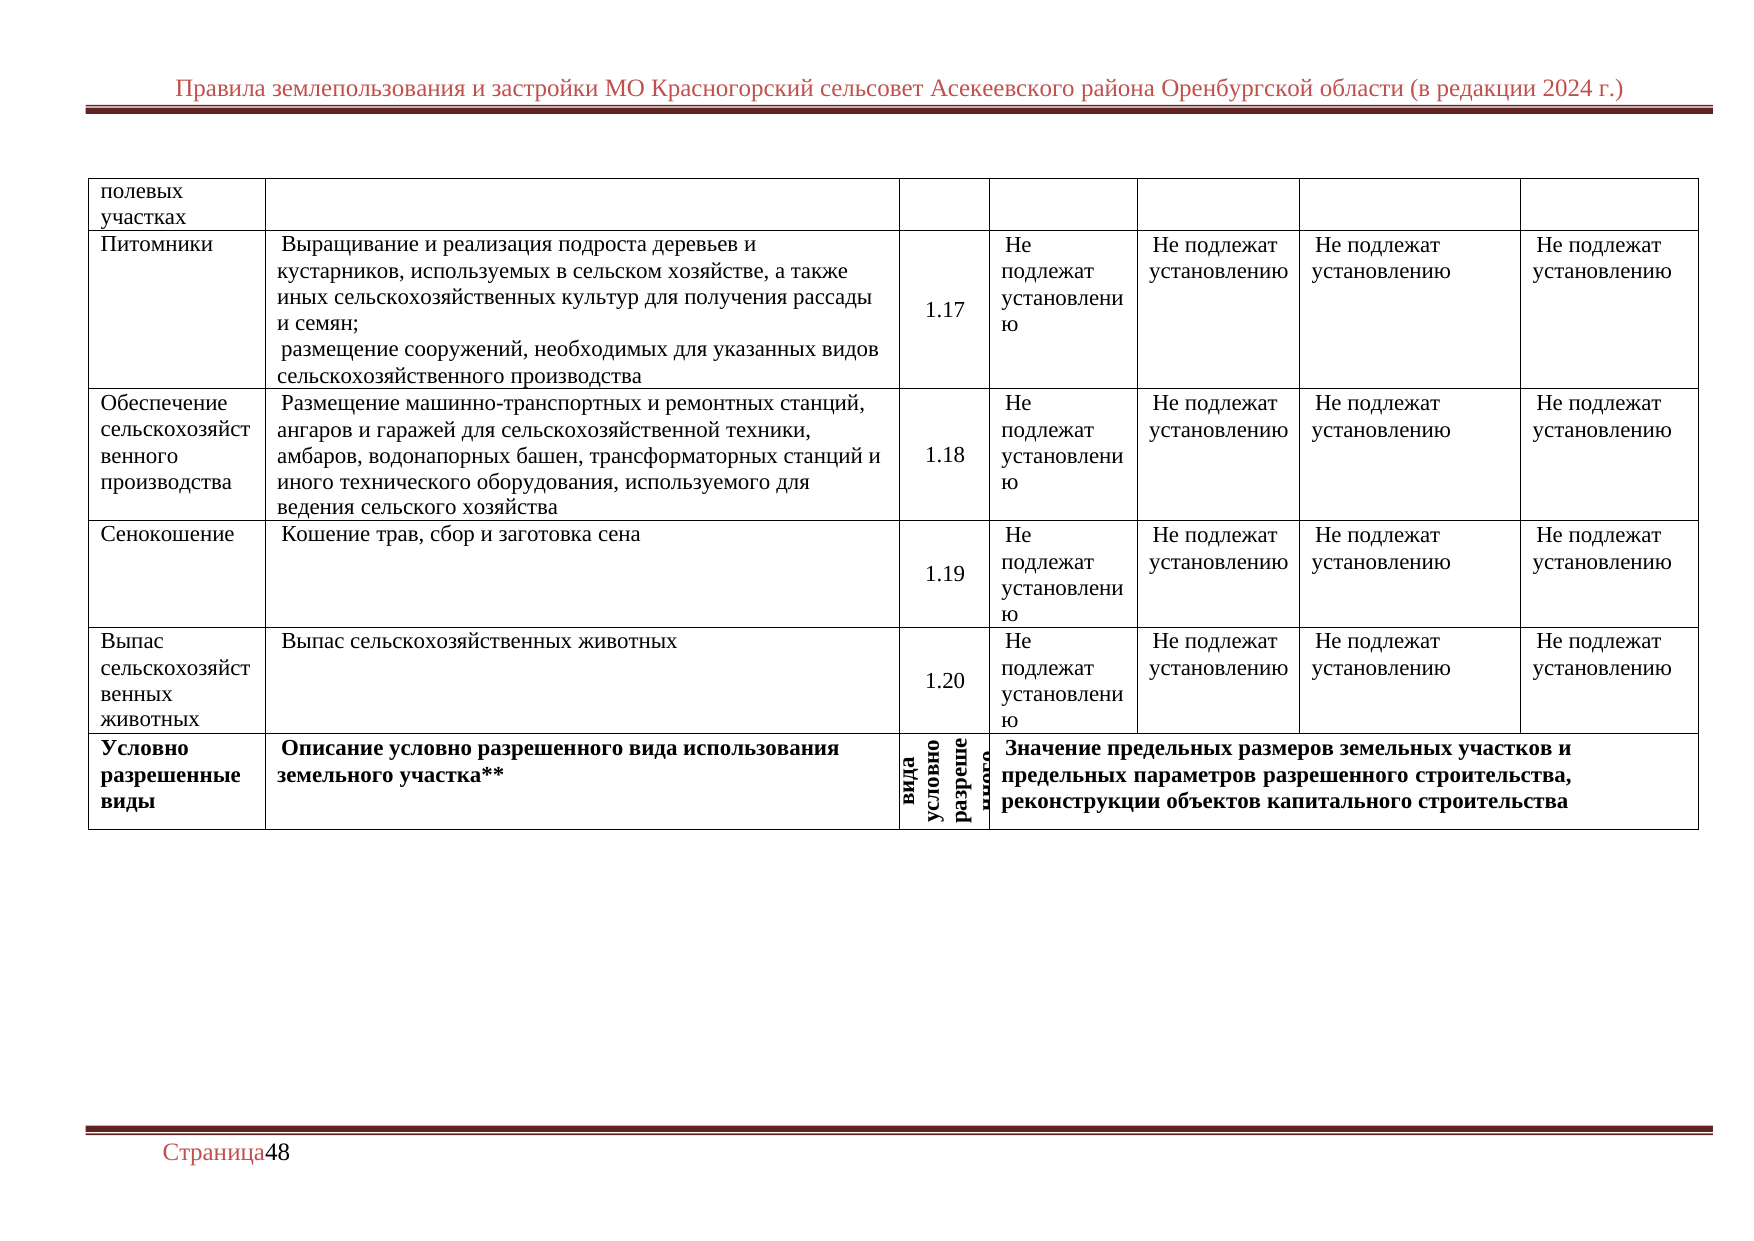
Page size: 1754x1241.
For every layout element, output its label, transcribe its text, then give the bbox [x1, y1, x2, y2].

table_cell Значение предельных размеров земельных участков и предельных параметров разрешенного строительства, реконструкции объектов капитального строительства [990, 734, 1698, 828]
table_header [1521, 179, 1698, 230]
table_cell Не подлежат установлени ю [990, 389, 1137, 520]
table_cell 1.20 [900, 628, 989, 733]
table_cell Не подлежат установлени ю [990, 628, 1137, 733]
table_cell Не подлежат установлению [1138, 389, 1299, 520]
table_cell Не подлежат установлению [1300, 628, 1520, 733]
table_header [266, 179, 899, 230]
table_cell 1.17 [900, 231, 989, 388]
table_cell Выпас сельскохозяйственных животных [266, 628, 899, 733]
table_header [1138, 179, 1299, 230]
table_cell Не подлежат установлению [1138, 628, 1299, 733]
table_cell Не подлежат установлени ю [990, 521, 1137, 627]
table_cell Не подлежат установлению [1300, 389, 1520, 520]
table_cell 1.19 [900, 521, 989, 627]
table_cell Не подлежат установлени ю [990, 231, 1137, 388]
table_cell вида условно разреше нного [900, 734, 989, 828]
table_cell Не подлежат установлению [1521, 231, 1698, 388]
table_header [1300, 179, 1520, 230]
table_cell Условно разрешенные виды [89, 734, 265, 828]
table_cell Выпас сельскохозяйст венных животных [89, 628, 265, 733]
table_cell Не подлежат установлению [1521, 389, 1698, 520]
table_header [990, 179, 1137, 230]
table_cell Не подлежат установлению [1138, 521, 1299, 627]
table_cell Размещение машинно-транспортных и ремонтных станций, ангаров и гаражей для сельскохозяйственной техники, амбаров, водонапорных башен, трансформаторных станций и иного технического оборудования, используемого для ведения сельского хозяйства [266, 389, 899, 520]
table_cell Не подлежат установлению [1300, 521, 1520, 627]
table_header [900, 179, 989, 230]
table_cell 1.18 [900, 389, 989, 520]
table_cell Кошение трав, сбор и заготовка сена [266, 521, 899, 627]
table_cell Не подлежат установлению [1521, 628, 1698, 733]
table_cell Обеспечение сельскохозяйст венного производства [89, 389, 265, 520]
table_cell Питомники [89, 231, 265, 388]
table_cell Не подлежат установлению [1521, 521, 1698, 627]
table_header полевых участках [89, 179, 265, 230]
table_cell Описание условно разрешенного вида использования земельного участка** [266, 734, 899, 828]
table_cell Не подлежат установлению [1138, 231, 1299, 388]
table_cell Сенокошение [89, 521, 265, 627]
table_cell Не подлежат установлению [1300, 231, 1520, 388]
table_cell Выращивание и реализация подроста деревьев и кустарников, используемых в сельском хозяйстве, а также иных сельскохозяйственных культур для получения рассады и семян; размещение сооружений, необходимых для указанных видов сельскохозяйственного производства [266, 231, 899, 388]
